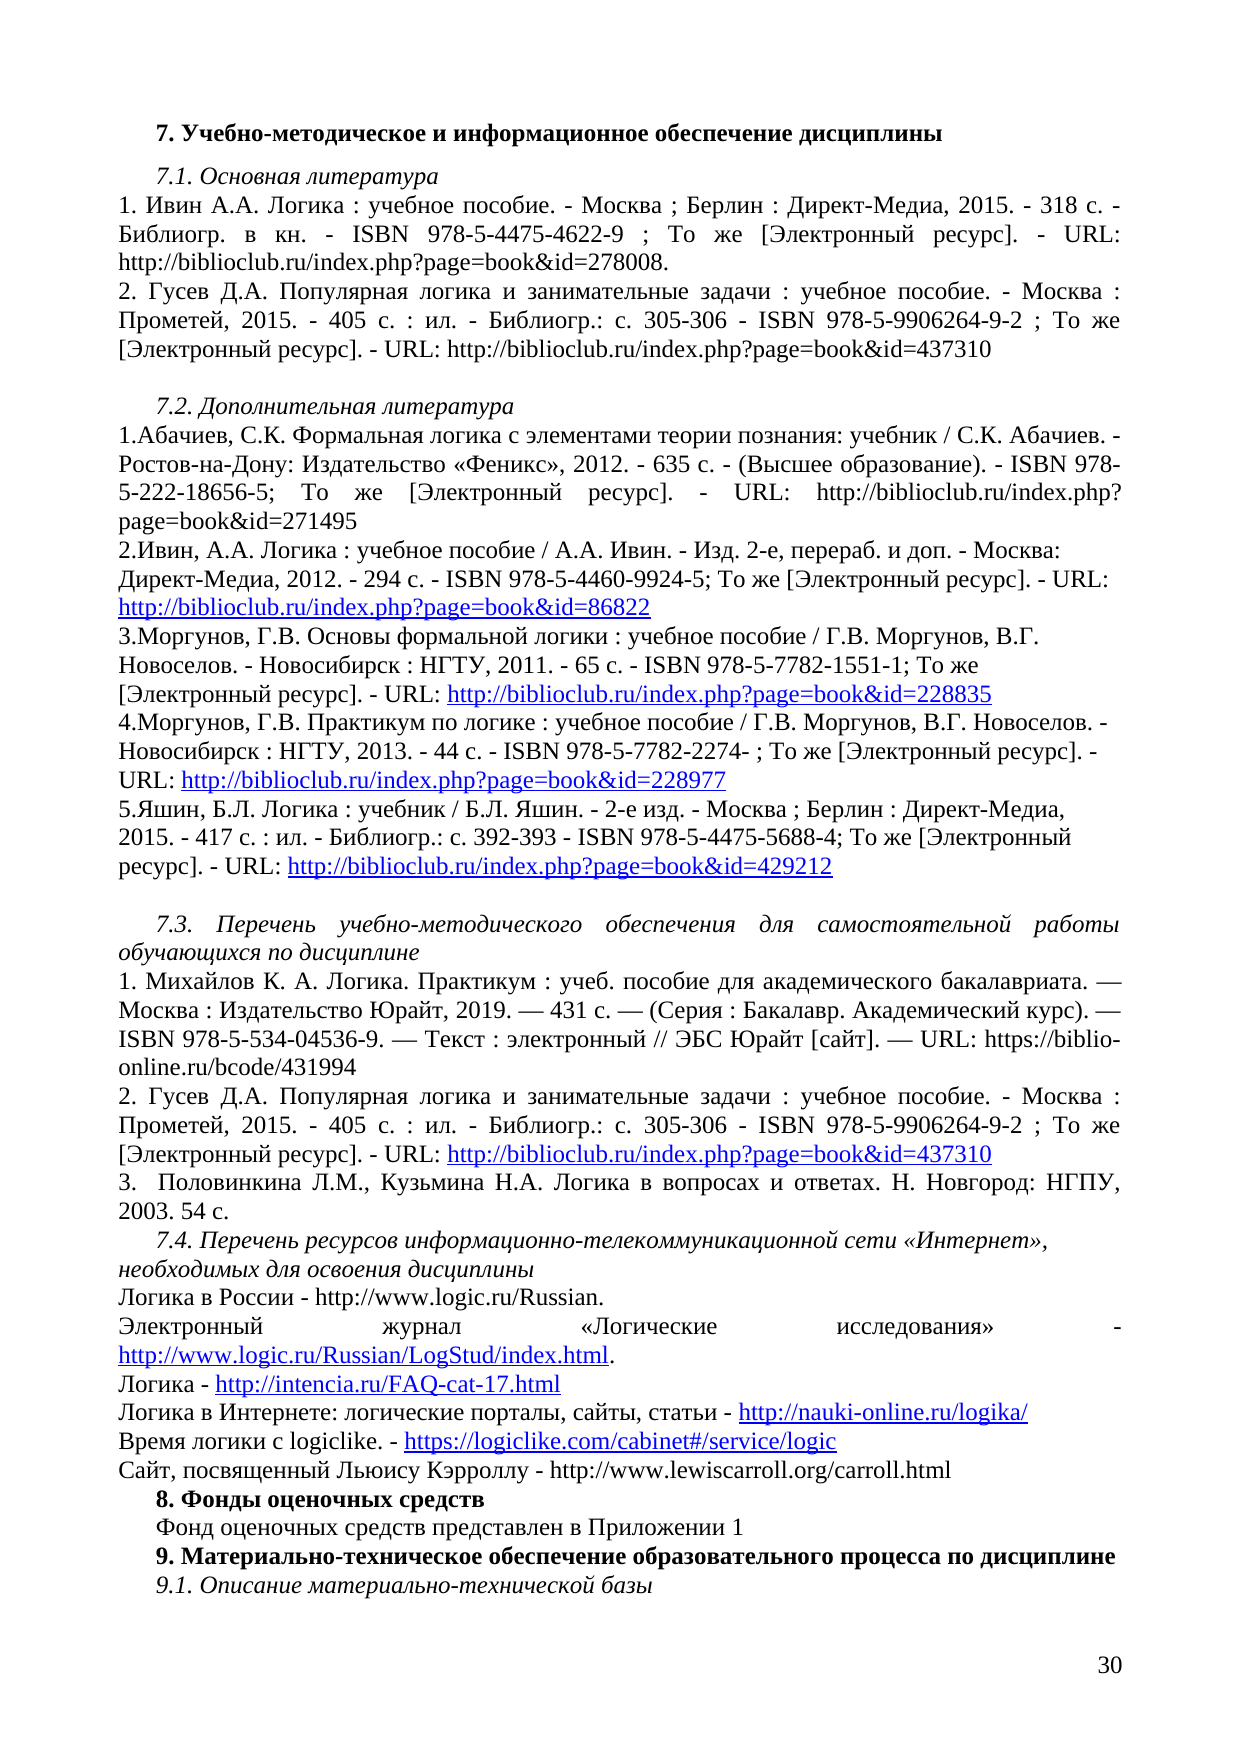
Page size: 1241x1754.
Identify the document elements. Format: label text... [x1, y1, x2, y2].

subtitle 9. Материально-техническое обеспечение образовательного процесса по дисциплине [118, 1541, 1122, 1570]
text Сайт, посвященный Льюису Кэрроллу - http://www.lewiscarroll.org/carroll.html [118, 1455, 1122, 1484]
subtitle 7. Учебно-методическое и информационное обеспечение дисциплины [118, 118, 1122, 147]
text Фонд оценочных средств представлен в Приложении 1 [118, 1512, 1122, 1541]
text Время логики с logiclike. - https://logiclike.com/cabinet#/service/logic [118, 1426, 1122, 1455]
text 4.Моргунов, Г.В. Практикум по логике : учебное пособие / Г.В. Моргунов, В.Г. Новоселов. - Новосибирск : НГТУ, 2013. - 44 с. - ISBN 978-5-7782-2274- ; То же [Электронный ресурс]. - URL: http://biblioclub.ru/index.php?page=book&id=228977 [118, 707, 1122, 794]
text Логика - http://intencia.ru/FAQ-cat-17.html [118, 1369, 1122, 1397]
text Электронный журнал «Логические исследования» - http://www.logic.ru/Russian/LogStud/index.html. [118, 1311, 1122, 1369]
subtitle 7.3. Перечень учебно-методического обеспечения для самостоятельной работы обучающихся по дисциплине [118, 909, 1122, 966]
text Логика в России - http://www.logic.ru/Russian. [118, 1282, 1122, 1311]
text 3.Моргунов, Г.В. Основы формальной логики : учебное пособие / Г.В. Моргунов, В.Г. Новоселов. - Новосибирск : НГТУ, 2011. - 65 с. - ISBN 978-5-7782-1551-1; То же [Электронный ресурс]. - URL: http://biblioclub.ru/index.php?page=book&id=228835 [118, 621, 1122, 707]
subtitle 7.4. Перечень ресурсов информационно-телекоммуникационной сети «Интернет», необходимых для освоения дисциплины [118, 1225, 1122, 1282]
subtitle 9.1. Описание материально-технической базы [118, 1570, 1122, 1599]
text 5.Яшин, Б.Л. Логика : учебник / Б.Л. Яшин. - 2-е изд. - Москва ; Берлин : Директ-Медиа, 2015. - 417 с. : ил. - Библиогр.: с. 392-393 - ISBN 978-5-4475-5688-4; То же [Электронный ресурс]. - URL: http://biblioclub.ru/index.php?page=book&id=429212 [118, 794, 1122, 880]
text 1.Абачиев, С.К. Формальная логика с элементами теории познания: учебник / С.К. Абачиев. - Ростов-на-Дону: Издательство «Феникс», 2012. - 635 с. - (Высшее образование). - ISBN 978-5-222-18656-5; То же [Электронный ресурс]. - URL: http://biblioclub.ru/index.php?page=book&id=271495 [118, 420, 1122, 535]
text 3. Половинкина Л.М., Кузьмина Н.А. Логика в вопросах и ответах. Н. Новгород: НГПУ, 2003. 54 с. [118, 1167, 1122, 1225]
text 1. Ивин А.А. Логика : учебное пособие. - Москва ; Берлин : Директ-Медиа, 2015. - 318 с. - Библиогр. в кн. - ISBN 978-5-4475-4622-9 ; То же [Электронный ресурс]. - URL: http://biblioclub.ru/index.php?page=book&id=278008. [118, 190, 1122, 276]
text 1. Михайлов К. А. Логика. Практикум : учеб. пособие для академического бакалавриата. — Москва : Издательство Юрайт, 2019. — 431 с. — (Серия : Бакалавр. Академический курс). — ISBN 978-5-534-04536-9. — Текст : электронный // ЭБС Юрайт [сайт]. — URL: https://biblio-online.ru/bcode/431994 [118, 966, 1122, 1081]
subtitle 7.1. Основная литература [118, 161, 1122, 190]
text 2. Гусев Д.А. Популярная логика и занимательные задачи : учебное пособие. - Москва : Прометей, 2015. - 405 с. : ил. - Библиогр.: с. 305-306 - ISBN 978-5-9906264-9-2 ; То же [Электронный ресурс]. - URL: http://biblioclub.ru/index.php?page=book&id=437310 [118, 1081, 1122, 1167]
text Логика в Интернете: логические порталы, сайты, статьи - http://nauki-online.ru/logika/ [118, 1397, 1122, 1426]
text 2.Ивин, А.А. Логика : учебное пособие / А.А. Ивин. - Изд. 2-е, перераб. и доп. - Москва: Директ-Медиа, 2012. - 294 с. - ISBN 978-5-4460-9924-5; То же [Электронный ресурс]. - URL: http://biblioclub.ru/index.php?page=book&id=86822 [118, 535, 1122, 621]
text 2. Гусев Д.А. Популярная логика и занимательные задачи : учебное пособие. - Москва : Прометей, 2015. - 405 с. : ил. - Библиогр.: с. 305-306 - ISBN 978-5-9906264-9-2 ; То же [Электронный ресурс]. - URL: http://biblioclub.ru/index.php?page=book&id=437310 [118, 276, 1122, 362]
subtitle 8. Фонды оценочных средств [118, 1484, 1122, 1512]
subtitle 7.2. Дополнительная литература [118, 391, 1122, 420]
